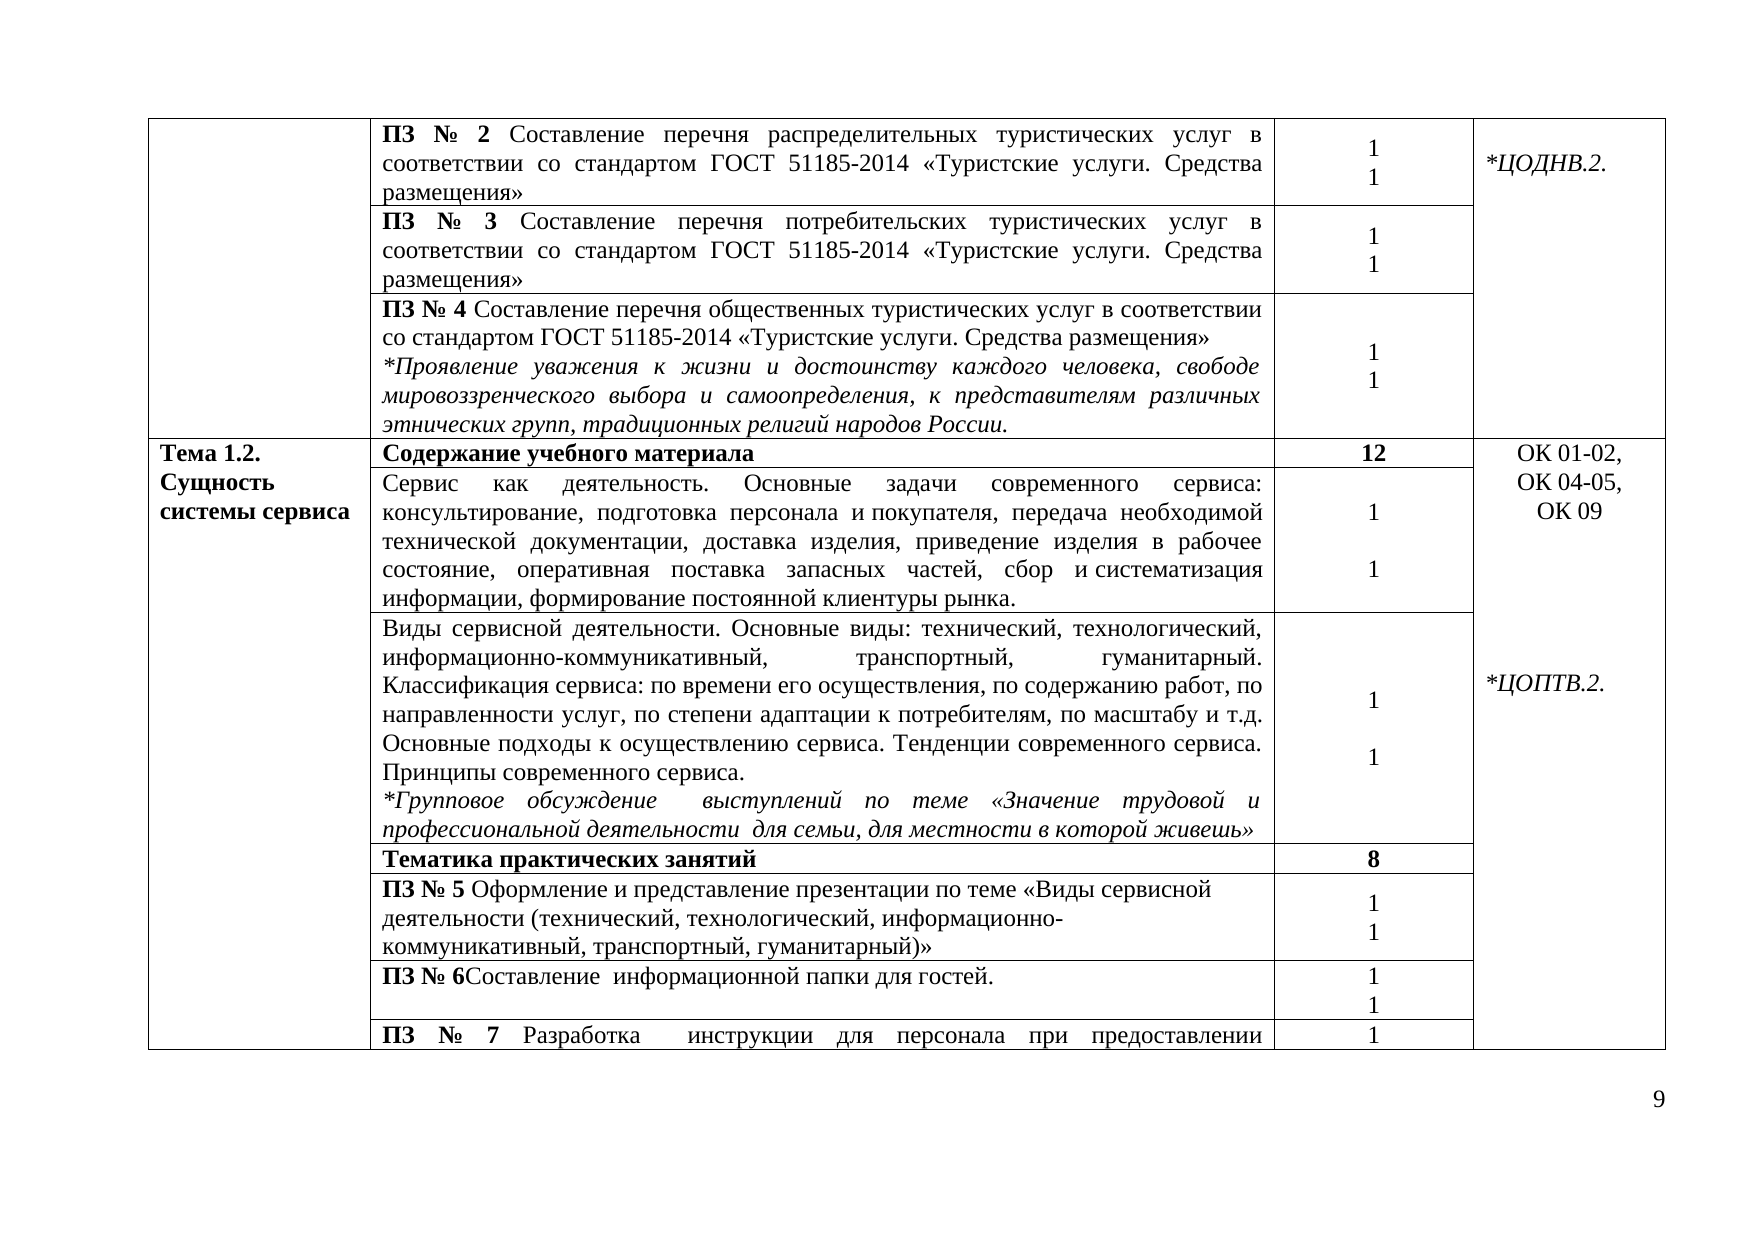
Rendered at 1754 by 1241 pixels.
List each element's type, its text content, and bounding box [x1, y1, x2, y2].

table_cell Содержание учебного материала [371, 439, 1274, 467]
table_cell 12 [1275, 439, 1473, 467]
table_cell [371, 1020, 1274, 1048]
table_cell 8 [1275, 844, 1473, 873]
table_cell 1 1 [1275, 961, 1473, 1019]
table_cell 1 1 [1275, 206, 1473, 293]
table_cell ПЗ № 4 Составление перечня общественных туристических услуг в соответствии со стандартом ГОСТ 51185-2014 «Туристские услуги. Средства размещения» *Проявление уважения к жизни и достоинству каждого человека, свободе мировоззренческого выбора и самоопределения, к представителям различных этнических групп, традиционных религий народов России. [371, 294, 1274, 437]
table_cell 1 1 [1275, 119, 1473, 205]
table_cell ПЗ № 6Составление информационной папки для гостей. [371, 961, 1274, 1019]
table_cell ОК 01-02, ОК 04-05, ОК 09 *ЦОПТВ.2. [1474, 439, 1665, 1048]
table_cell 1 1 [1275, 874, 1473, 960]
table_cell Виды сервисной деятельности. Основные виды: технический, технологический, информационно-коммуникативный, транспортный, гуманитарный. Классификация сервиса: по времени его осуществления, по содержанию работ, по направленности услуг, по степени адаптации к потребителям, по масштабу и т.д. Основные подходы к осуществлению сервиса. Тенденции современного сервиса. Принципы современного сервиса. *Групповое обсуждение выступлений по теме «Значение трудовой и профессиональной деятельности для семьи, для местности в которой живешь» [371, 613, 1274, 843]
table_cell ПЗ № 3 Составление перечня потребительских туристических услуг в соответствии со стандартом ГОСТ 51185-2014 «Туристские услуги. Средства размещения» [371, 206, 1274, 293]
table_cell 1 1 [1275, 613, 1473, 843]
table_cell 1 1 [1275, 1020, 1473, 1048]
table_cell Тематика практических занятий [371, 844, 1274, 873]
table_cell ПЗ № 2 Составление перечня распределительных туристических услуг в соответствии со стандартом ГОСТ 51185-2014 «Туристские услуги. Средства размещения» [371, 119, 1274, 205]
table_cell Тема 1.2. Сущность системы сервиса [149, 439, 370, 1048]
table_cell 1 1 [1275, 294, 1473, 437]
table_cell 1 1 [1275, 468, 1473, 612]
table_cell ПЗ № 5 Оформление и представление презентации по теме «Виды сервисной деятельности (технический, технологический, информационно-коммуникативный, транспортный, гуманитарный)» [371, 874, 1274, 960]
table_cell Сервис как деятельность. Основные задачи современного сервиса: консультирование, подготовка персонала и покупателя, передача необходимой технической документации, доставка изделия, приведение изделия в рабочее состояние, оперативная поставка запасных частей, сбор и систематизация информации, формирование постоянной клиентуры рынка. [371, 468, 1274, 612]
